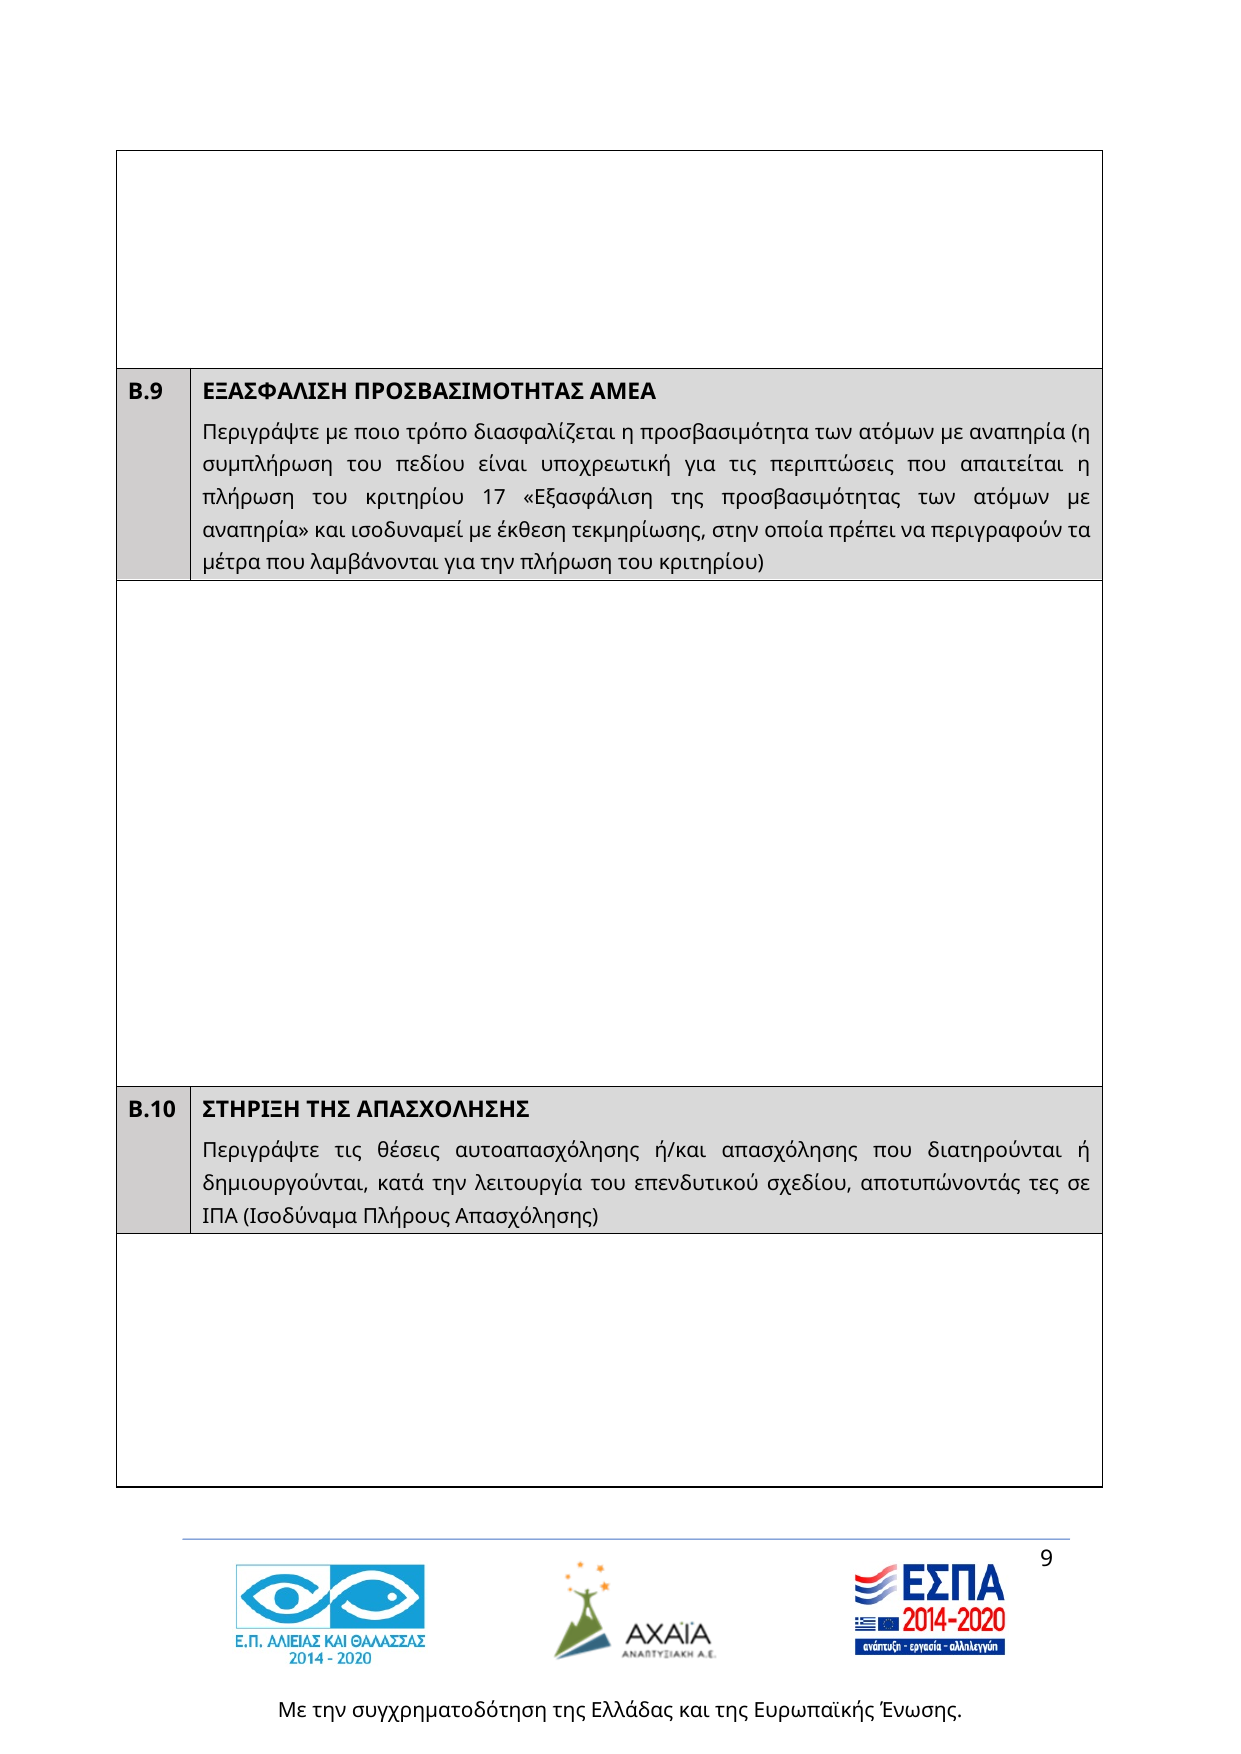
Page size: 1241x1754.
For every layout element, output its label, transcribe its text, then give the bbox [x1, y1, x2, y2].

table_cell Β.9 [117, 369, 190, 579]
table_cell ΣΤΗΡΙΞΗ ΤΗΣ ΑΠΑΣΧΟΛΗΣΗΣ Περιγράψτε τις θέσεις αυτοαπασχόλησης ή/και απασχόλησης που διατηρούνται ή δημιουργούνται, κατά την λειτουργία του επενδυτικού σχεδίου, αποτυπώνοντάς τες σε ΙΠΑ (Ισοδύναμα Πλήρους Απασχόλησης) [191, 1087, 1102, 1233]
table_cell [117, 151, 1102, 367]
table_cell ΕΞΑΣΦΑΛΙΣΗ ΠΡΟΣΒΑΣΙΜΟΤΗΤΑΣ ΑΜΕΑ Περιγράψτε με ποιο τρόπο διασφαλίζεται η προσβασιμότητα των ατόμων με αναπηρία (η συμπλήρωση του πεδίου είναι υποχρεωτική για τις περιπτώσεις που απαιτείται η πλήρωση του κριτηρίου 17 «Εξασφάλιση της προσβασιμότητας των ατόμων με αναπηρία» και ισοδυναμεί με έκθεση τεκμηρίωσης, στην οποία πρέπει να περιγραφούν τα μέτρα που λαμβάνονται για την πλήρωση του κριτηρίου) [191, 369, 1102, 579]
picture [232, 1560, 428, 1668]
picture [544, 1555, 726, 1668]
table_cell Β.10 [117, 1087, 190, 1233]
table_cell [117, 581, 1102, 1086]
table_cell [117, 1234, 1102, 1486]
picture [850, 1561, 1009, 1657]
